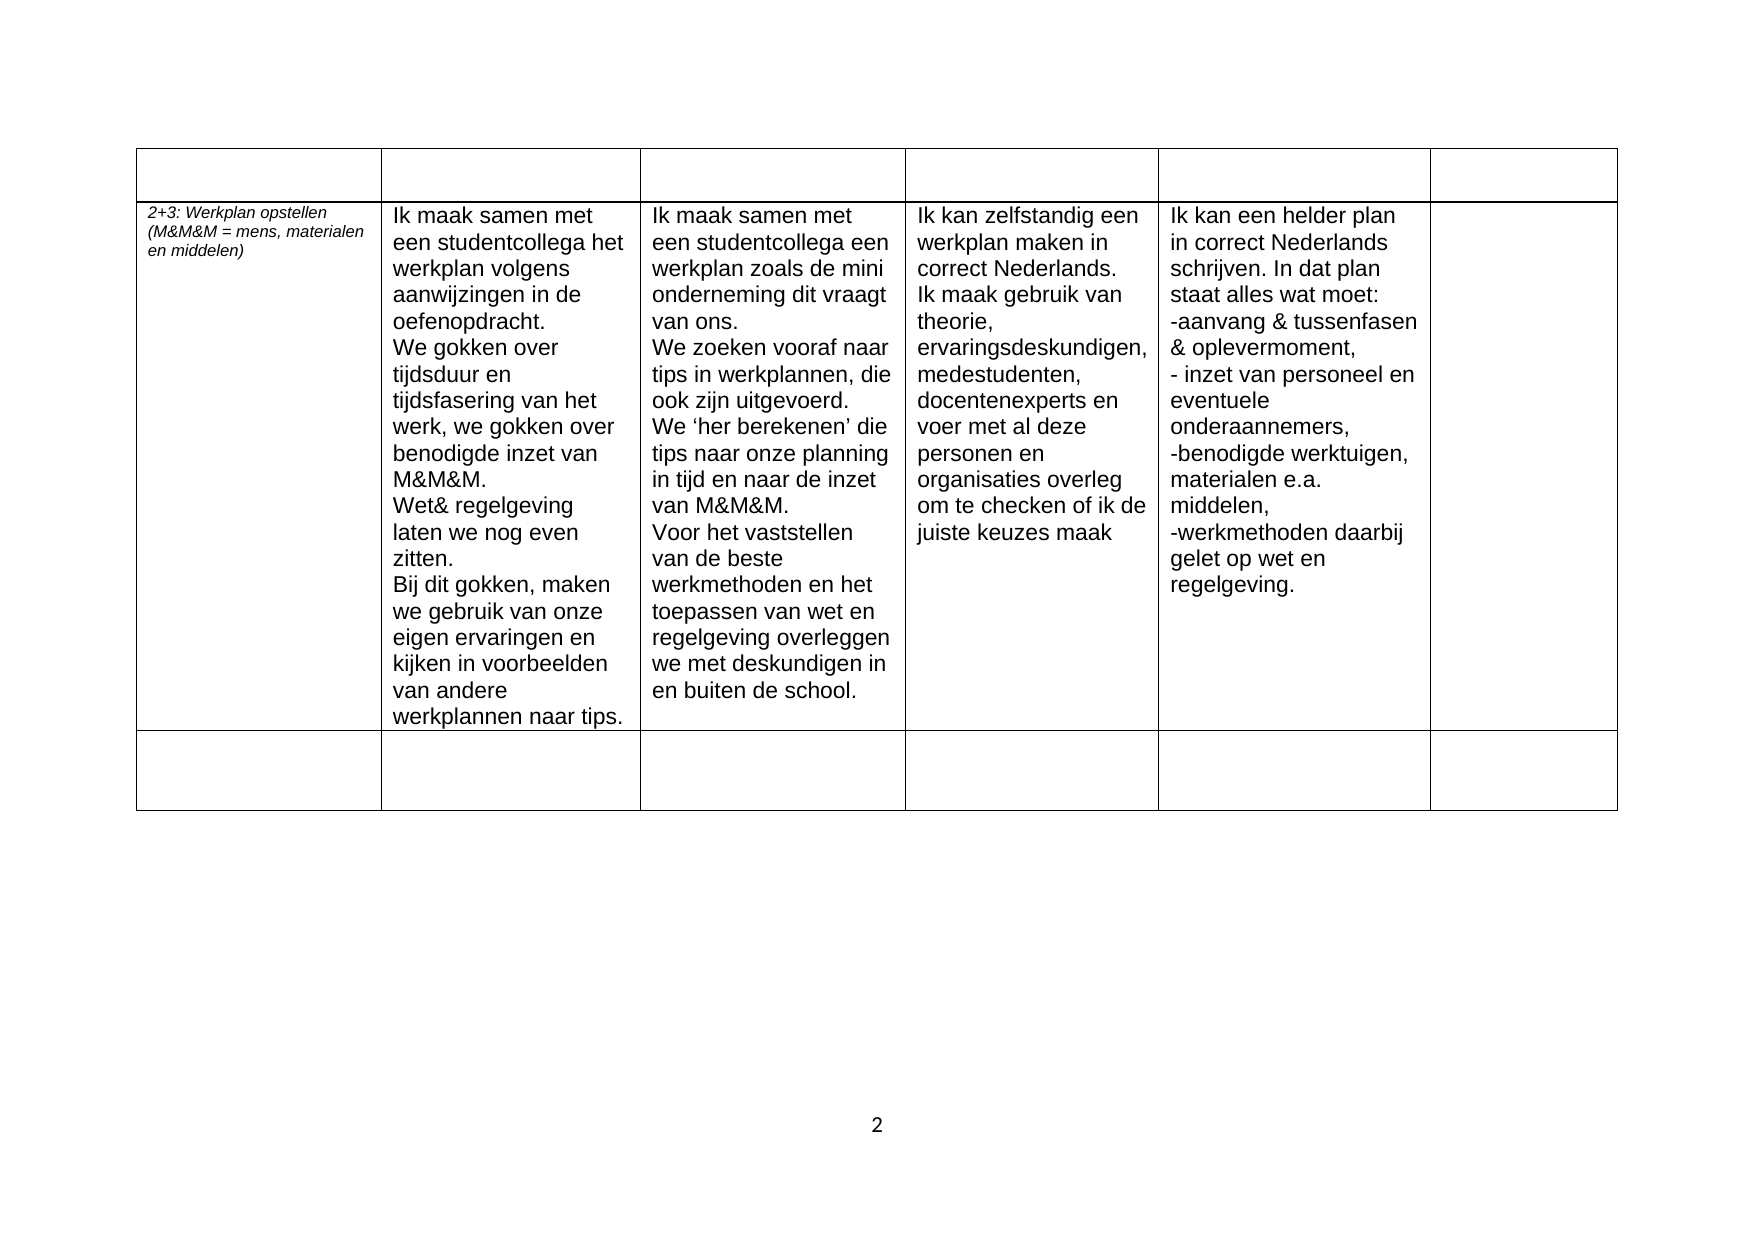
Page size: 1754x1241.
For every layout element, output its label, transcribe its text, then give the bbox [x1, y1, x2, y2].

table_cell [1159, 149, 1430, 201]
table_cell 2+3: Werkplan opstellen (M&M&M = mens, materialen en middelen) [137, 203, 381, 729]
table_cell [641, 731, 905, 809]
table_cell [1431, 149, 1617, 201]
table_cell [1431, 203, 1617, 729]
table_cell [906, 149, 1158, 201]
table_cell Ik maak samen met een studentcollega het werkplan volgens aanwijzingen in de oefenopdracht. We gokken over tijdsduur en tijdsfasering van het werk, we gokken over benodigde inzet van M&M&M. Wet& regelgeving laten we nog even zitten. Bij dit gokken, maken we gebruik van onze eigen ervaringen en kijken in voorbeelden van andere werkplannen naar tips. [382, 203, 640, 729]
table_cell [137, 731, 381, 809]
table_cell Ik kan een helder plan in correct Nederlands schrijven. In dat plan staat alles wat moet: -aanvang & tussenfasen & oplevermoment, - inzet van personeel en eventuele onderaannemers, -benodigde werktuigen, materialen e.a. middelen, -werkmethoden daarbij gelet op wet en regelgeving. [1159, 203, 1430, 729]
table_cell [1431, 731, 1617, 809]
table_cell Ik kan zelfstandig een werkplan maken in correct Nederlands. Ik maak gebruik van theorie, ervaringsdeskundigen, medestudenten, docentenexperts en voer met al deze personen en organisaties overleg om te checken of ik de juiste keuzes maak [906, 203, 1158, 729]
table_cell [1159, 731, 1430, 809]
table_cell Ik maak samen met een studentcollega een werkplan zoals de mini onderneming dit vraagt van ons. We zoeken vooraf naar tips in werkplannen, die ook zijn uitgevoerd. We ‘her berekenen’ die tips naar onze planning in tijd en naar de inzet van M&M&M. Voor het vaststellen van de beste werkmethoden en het toepassen van wet en regelgeving overleggen we met deskundigen in en buiten de school. [641, 203, 905, 729]
table_cell [382, 731, 640, 809]
table_cell [641, 149, 905, 201]
table_cell [382, 149, 640, 201]
table_cell [906, 731, 1158, 809]
table_cell [137, 149, 381, 201]
